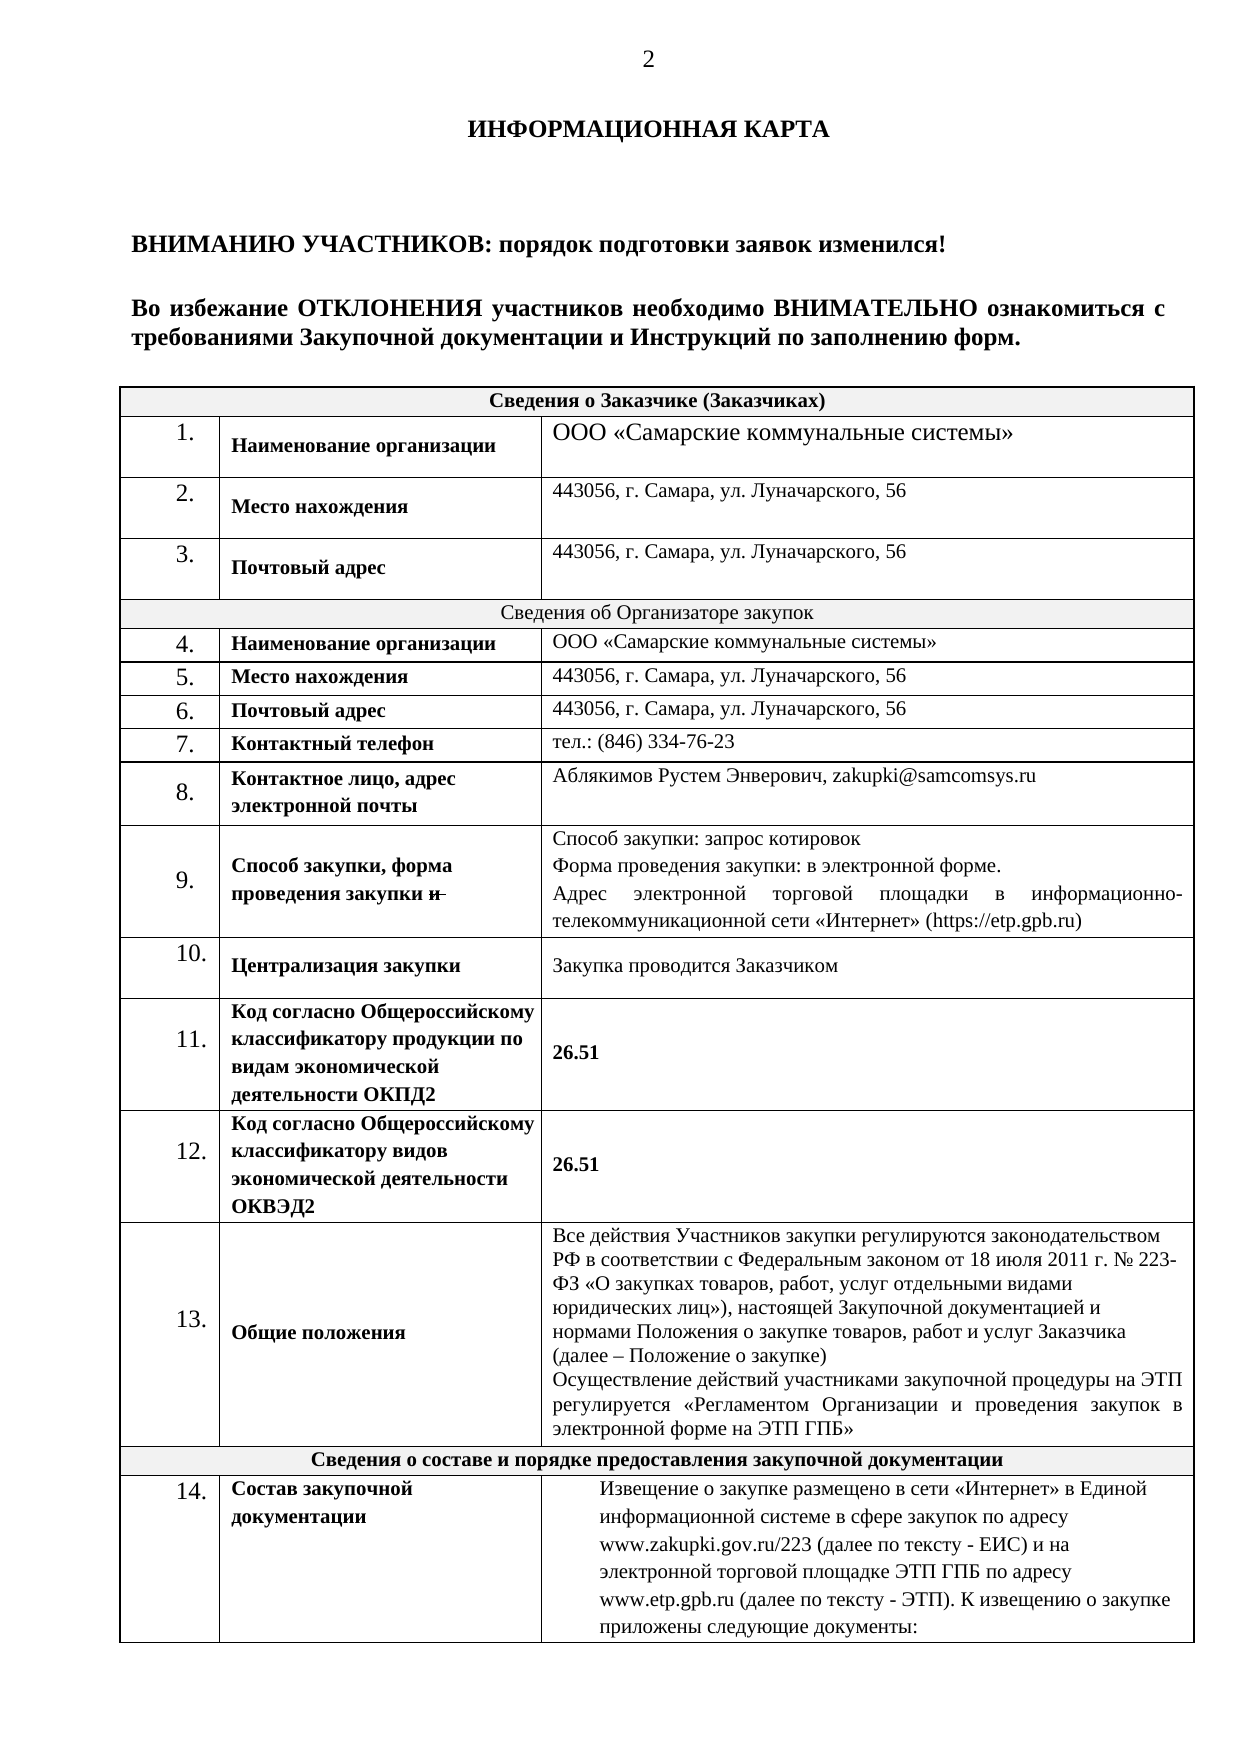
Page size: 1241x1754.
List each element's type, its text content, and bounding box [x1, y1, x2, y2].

table_cell 26.51 [542, 1111, 1193, 1222]
table_cell Контактный телефон [220, 729, 541, 761]
table_cell Общие положения [220, 1223, 541, 1446]
text ВНИМАНИЮ УЧАСТНИКОВ: порядок подготовки заявок изменился! [131, 229, 1166, 258]
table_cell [220, 1476, 541, 1642]
table_cell ООО «Самарские коммунальные системы» [542, 417, 1193, 477]
table_cell Наименование организации [220, 417, 541, 477]
table_cell Способ закупки, форма проведения закупки и [220, 826, 541, 937]
table_cell [121, 629, 219, 661]
table_cell [121, 938, 219, 998]
table_cell [121, 729, 219, 761]
table_cell 443056, г. Самара, ул. Луначарского, 56 [542, 539, 1193, 599]
table_cell Почтовый адрес [220, 539, 541, 599]
table_cell Централизация закупки [220, 938, 541, 998]
table_cell [121, 539, 219, 599]
table_cell Место нахождения [220, 663, 541, 695]
table_cell 443056, г. Самара, ул. Луначарского, 56 [542, 696, 1193, 728]
table_cell [121, 696, 219, 728]
table_cell [121, 826, 219, 937]
table_cell 443056, г. Самара, ул. Луначарского, 56 [542, 478, 1193, 538]
table_cell [121, 663, 219, 695]
table_cell тел.: (846) 334-76-23 [542, 729, 1193, 761]
table_cell Все действия Участников закупки регулируются законодательством РФ в соответствии с Федеральным законом от 18 июля 2011 г. № 223-ФЗ «О закупках товаров, работ, услуг отдельными видами юридических лиц»), настоящей Закупочной документацией и нормами Положения о закупке товаров, работ и услуг Заказчика (далее – Положение о закупке) Осуществление действий участниками закупочной процедуры на ЭТП регулируется «Регламентом Организации и проведения закупок в электронной форме на ЭТП ГПБ» [542, 1223, 1193, 1446]
table_cell [121, 999, 219, 1110]
table_cell Закупка проводится Заказчиком [542, 938, 1193, 998]
table_cell ООО «Самарские коммунальные системы» [542, 629, 1193, 661]
table_cell Наименование организации [220, 629, 541, 661]
table_cell [121, 478, 219, 538]
table_cell Сведения об Организаторе закупок [121, 600, 1193, 628]
text Во избежание ОТКЛОНЕНИЯ участников необходимо ВНИМАТЕЛЬНО ознакомиться с требованиями Закупочной документации и Инструкций по заполнению форм. [131, 293, 1166, 351]
table_cell Место нахождения [220, 478, 541, 538]
table_cell [121, 1223, 219, 1446]
table_cell Способ закупки: запрос котировок Форма проведения закупки: в электронной форме. Адрес электронной торговой площадки в информационно-телекоммуникационной сети «Интернет» (https://etp.gpb.ru) [542, 826, 1193, 937]
table_cell 26.51 [542, 999, 1193, 1110]
table_cell Аблякимов Рустем Энверович, zakupki@samcomsys.ru [542, 763, 1193, 824]
table_cell Почтовый адрес [220, 696, 541, 728]
table_cell Код согласно Общероссийскому классификатору продукции по видам экономической деятельности ОКПД2 [220, 999, 541, 1110]
table_cell [121, 1111, 219, 1222]
text ИНФОРМАЦИОННАЯ КАРТА [131, 114, 1166, 143]
table_cell [121, 417, 219, 477]
table_cell 443056, г. Самара, ул. Луначарского, 56 [542, 663, 1193, 695]
table_cell Сведения о составе и порядке предоставления закупочной документации [121, 1447, 1193, 1475]
table_cell [121, 763, 219, 824]
table_cell Код согласно Общероссийскому классификатору видов экономической деятельности ОКВЭД2 [220, 1111, 541, 1222]
table_cell [121, 1476, 219, 1642]
table_cell Контактное лицо, адрес электронной почты [220, 763, 541, 824]
table_header Сведения о Заказчике (Заказчиках) [121, 388, 1193, 416]
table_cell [542, 1476, 1193, 1642]
